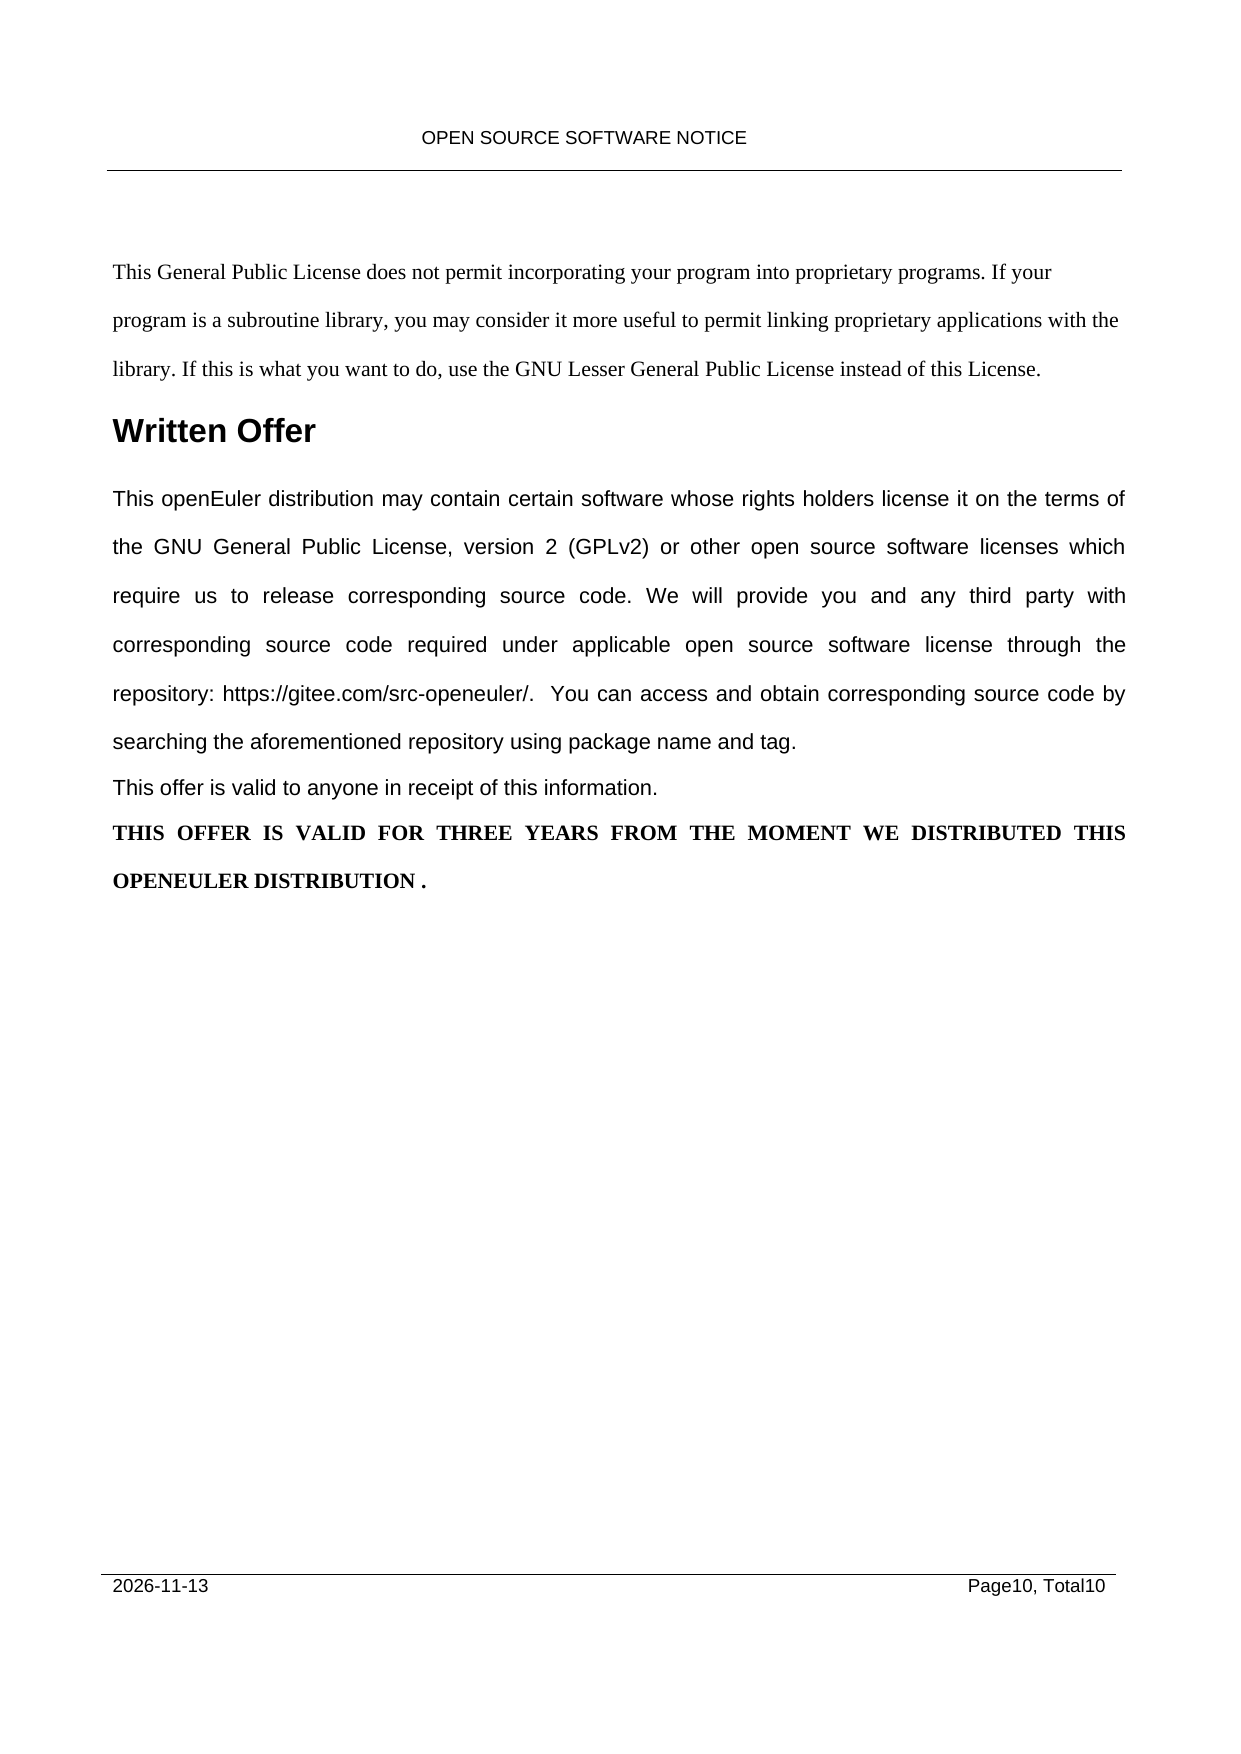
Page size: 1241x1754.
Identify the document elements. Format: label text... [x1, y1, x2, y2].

text This offer is valid to anyone in receipt of this information. [112, 771, 1128, 803]
text This openEuler distribution may contain certain software whose rights holders license it on the terms of the GNU General Public License, version 2 (GPLv2) or other open source software licenses which require us to release corresponding source code. We will provide you and any third party with corresponding source code required under applicable open source software license through the repository: https://gitee.com/src-openeuler/. You can access and obtain corresponding source code by searching the aforementioned repository using package name and tag. [112, 482, 1128, 758]
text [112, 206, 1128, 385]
text THIS OFFER IS VALID FOR THREE YEARS FROM THE MOMENT WE DISTRIBUTED THIS OPENEULER DISTRIBUTION . [112, 816, 1128, 897]
text Written Offer [112, 398, 1128, 463]
